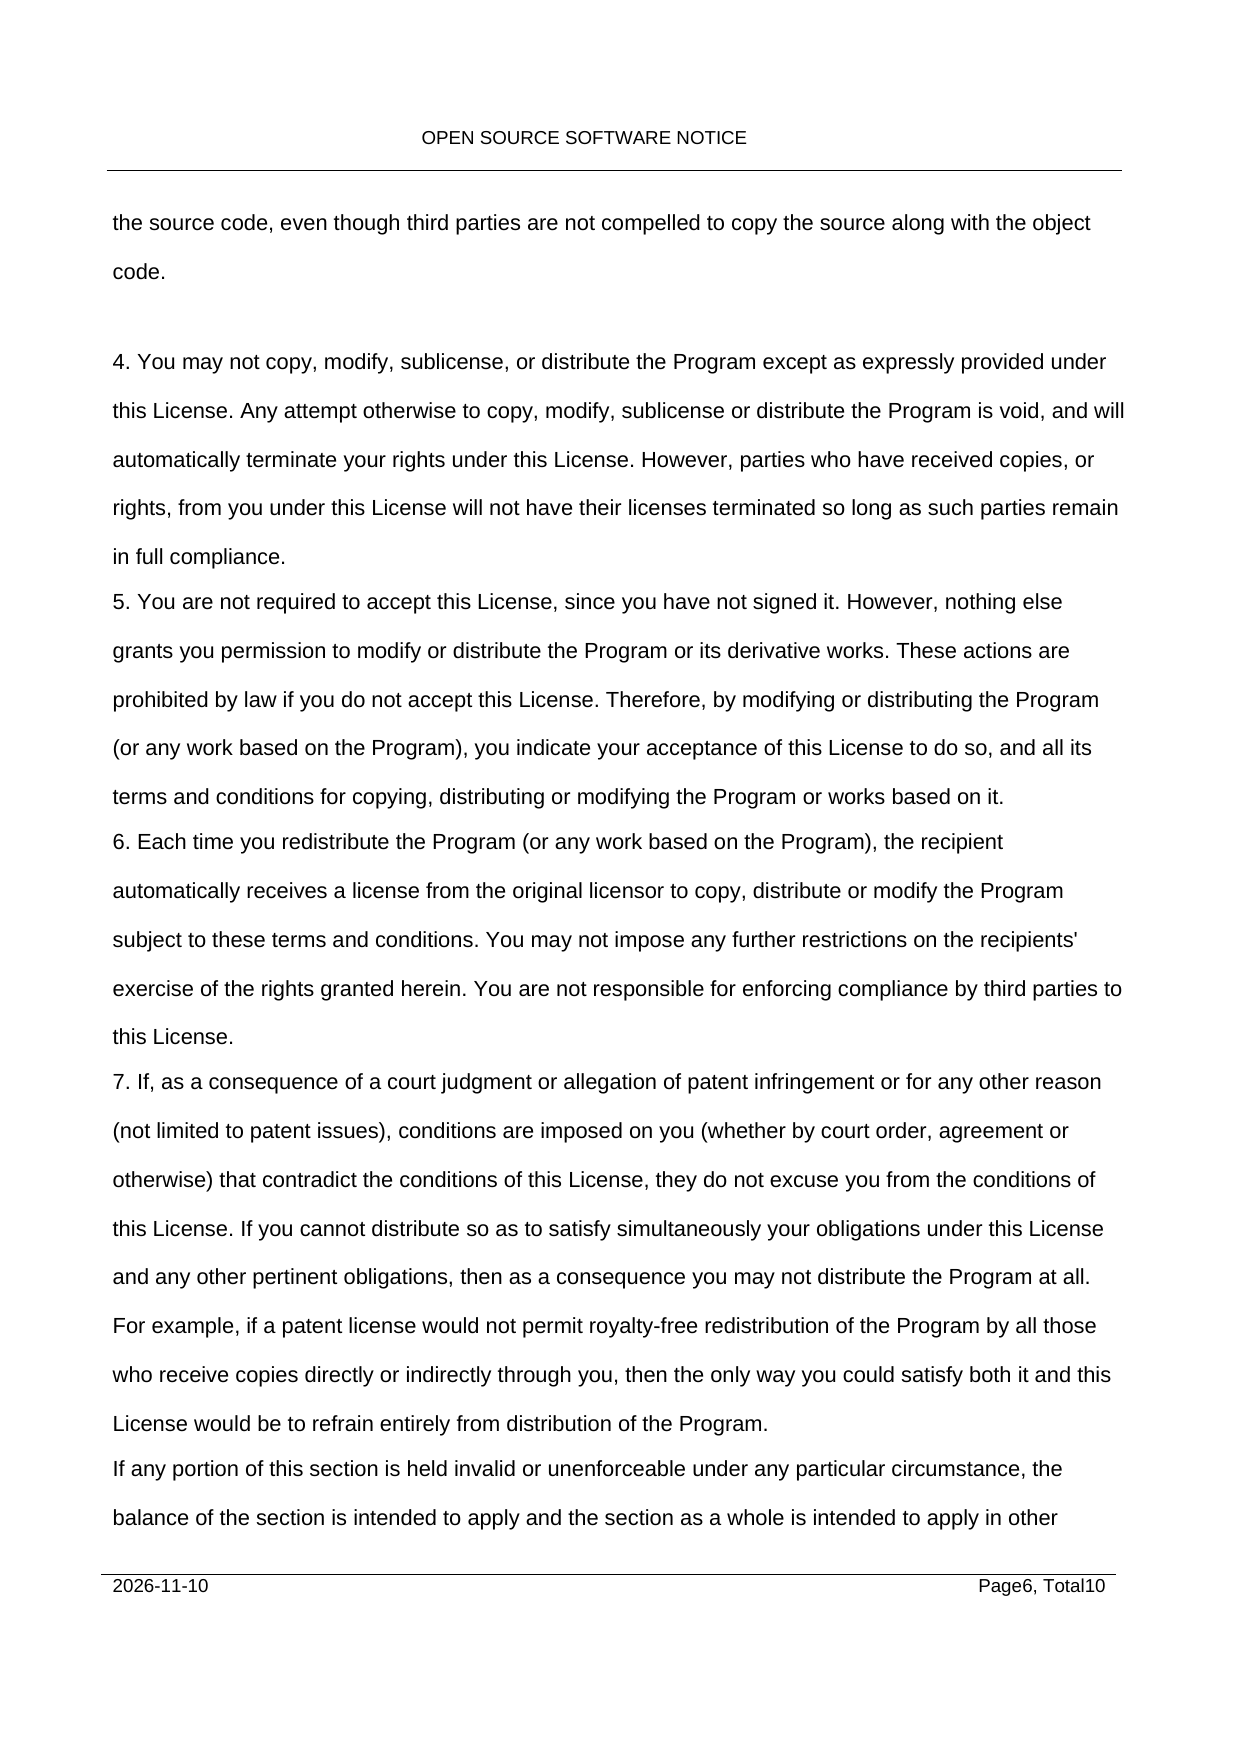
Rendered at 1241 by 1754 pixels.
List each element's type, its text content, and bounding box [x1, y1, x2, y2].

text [112, 1452, 1128, 1533]
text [112, 206, 1128, 288]
text 4. You may not copy, modify, sublicense, or distribute the Program except as expressly provided under this License. Any attempt otherwise to copy, modify, sublicense or distribute the Program is void, and will automatically terminate your rights under this License. However, parties who have received copies, or rights, from you under this License will not have their licenses terminated so long as such parties remain in full compliance. [112, 345, 1128, 573]
text 6. Each time you redistribute the Program (or any work based on the Program), the recipient automatically receives a license from the original licensor to copy, distribute or modify the Program subject to these terms and conditions. You may not impose any further restrictions on the recipients' exercise of the rights granted herein. You are not responsible for enforcing compliance by third parties to this License. [112, 826, 1128, 1053]
text 7. If, as a consequence of a court judgment or allegation of patent infringement or for any other reason (not limited to patent issues), conditions are imposed on you (whether by court order, agreement or otherwise) that contradict the conditions of this License, they do not excuse you from the conditions of this License. If you cannot distribute so as to satisfy simultaneously your obligations under this License and any other pertinent obligations, then as a consequence you may not distribute the Program at all. For example, if a patent license would not permit royalty-free redistribution of the Program by all those who receive copies directly or indirectly through you, then the only way you could satisfy both it and this License would be to refrain entirely from distribution of the Program. [112, 1066, 1128, 1439]
text 5. You are not required to accept this License, since you have not signed it. However, nothing else grants you permission to modify or distribute the Program or its derivative works. These actions are prohibited by law if you do not accept this License. Therefore, by modifying or distributing the Program (or any work based on the Program), you indicate your acceptance of this License to do so, and all its terms and conditions for copying, distributing or modifying the Program or works based on it. [112, 585, 1128, 813]
